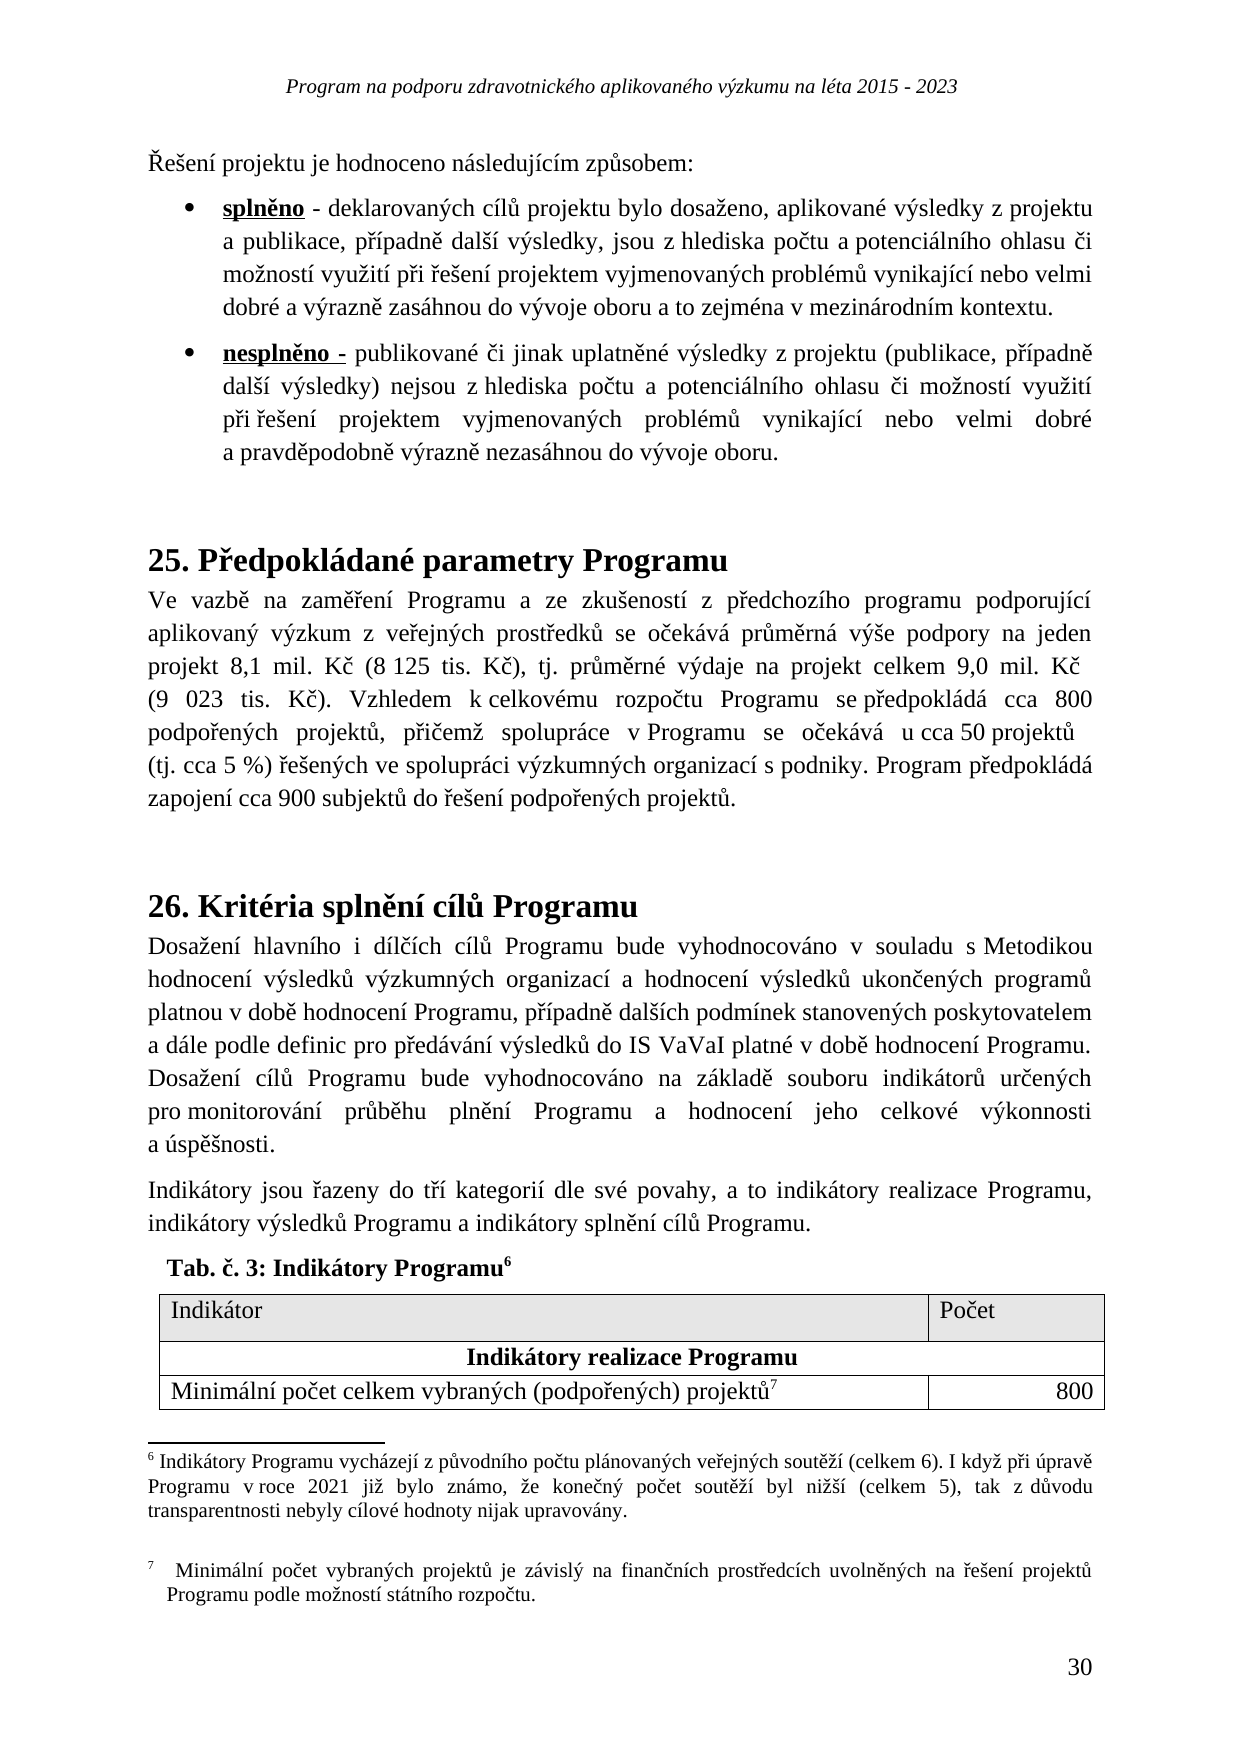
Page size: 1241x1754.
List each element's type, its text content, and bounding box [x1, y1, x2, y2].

list nesplněno - publikované či jinak uplatněné výsledky z projektu (publikace, případně další výsledky) nejsou z hlediska počtu a potenciálního ohlasu či možností využití při řešení projektem vyjmenovaných problémů vynikající nebo velmi dobré a pravděpodobně výrazně nezasáhnou do vývoje oboru. [185, 338, 1093, 466]
table_cell Minimální počet celkem vybraných (podpořených) projektů [160, 1376, 928, 1409]
text Indikátory jsou řazeny do tří kategorií dle své povahy, a to indikátory realizace Programu, indikátory výsledků Programu a indikátory splnění cílů Programu. [148, 1175, 1093, 1237]
text Dosažení hlavního i dílčích cílů Programu bude vyhodnocováno v souladu s Metodikou hodnocení výsledků výzkumných organizací a hodnocení výsledků ukončených programů platnou v době hodnocení Programu, případně dalších podmínek stanovených poskytovatelem a dále podle definic pro předávání výsledků do IS VaVaI platné v době hodnocení Programu. Dosažení cílů Programu bude vyhodnocováno na základě souboru indikátorů určených pro monitorování průběhu plnění Programu a hodnocení jeho celkové výkonnosti a úspěšnosti. [148, 931, 1093, 1158]
subtitle 26. Kritéria splnění cílů Programu [148, 887, 1093, 925]
subtitle 25. Předpokládané parametry Programu [148, 540, 1093, 579]
table_cell Indikátory realizace Programu [160, 1342, 1104, 1375]
table_header Indikátor [160, 1295, 928, 1341]
text Tab. č. 3: Indikátory Programu [166, 1253, 1093, 1282]
table_cell 800 [929, 1376, 1104, 1409]
text Ve vazbě na zaměření Programu a ze zkušeností z předchozího programu podporující aplikovaný výzkum z veřejných prostředků se očekává průměrná výše podpory na jeden projekt 8,1 mil. Kč (8 125 tis. Kč), tj. průměrné výdaje na projekt celkem 9,0 mil. Kč (9 023 tis. Kč). Vzhledem k celkovému rozpočtu Programu se předpokládá cca 800 podpořených projektů, přičemž spolupráce v Programu se očekává u cca 50 projektů (tj. cca 5 %) řešených ve spolupráci výzkumných organizací s podniky. Program předpokládá zapojení cca 900 subjektů do řešení podpořených projektů. [148, 585, 1093, 812]
text Řešení projektu je hodnoceno následujícím způsobem: [148, 148, 1093, 176]
table_header Počet [929, 1295, 1104, 1341]
list splněno - deklarovaných cílů projektu bylo dosaženo, aplikované výsledky z projektu a publikace, případně další výsledky, jsou z hlediska počtu a potenciálního ohlasu či možností využití při řešení projektem vyjmenovaných problémů vynikající nebo velmi dobré a výrazně zasáhnou do vývoje oboru a to zejména v mezinárodním kontextu. [185, 193, 1093, 321]
